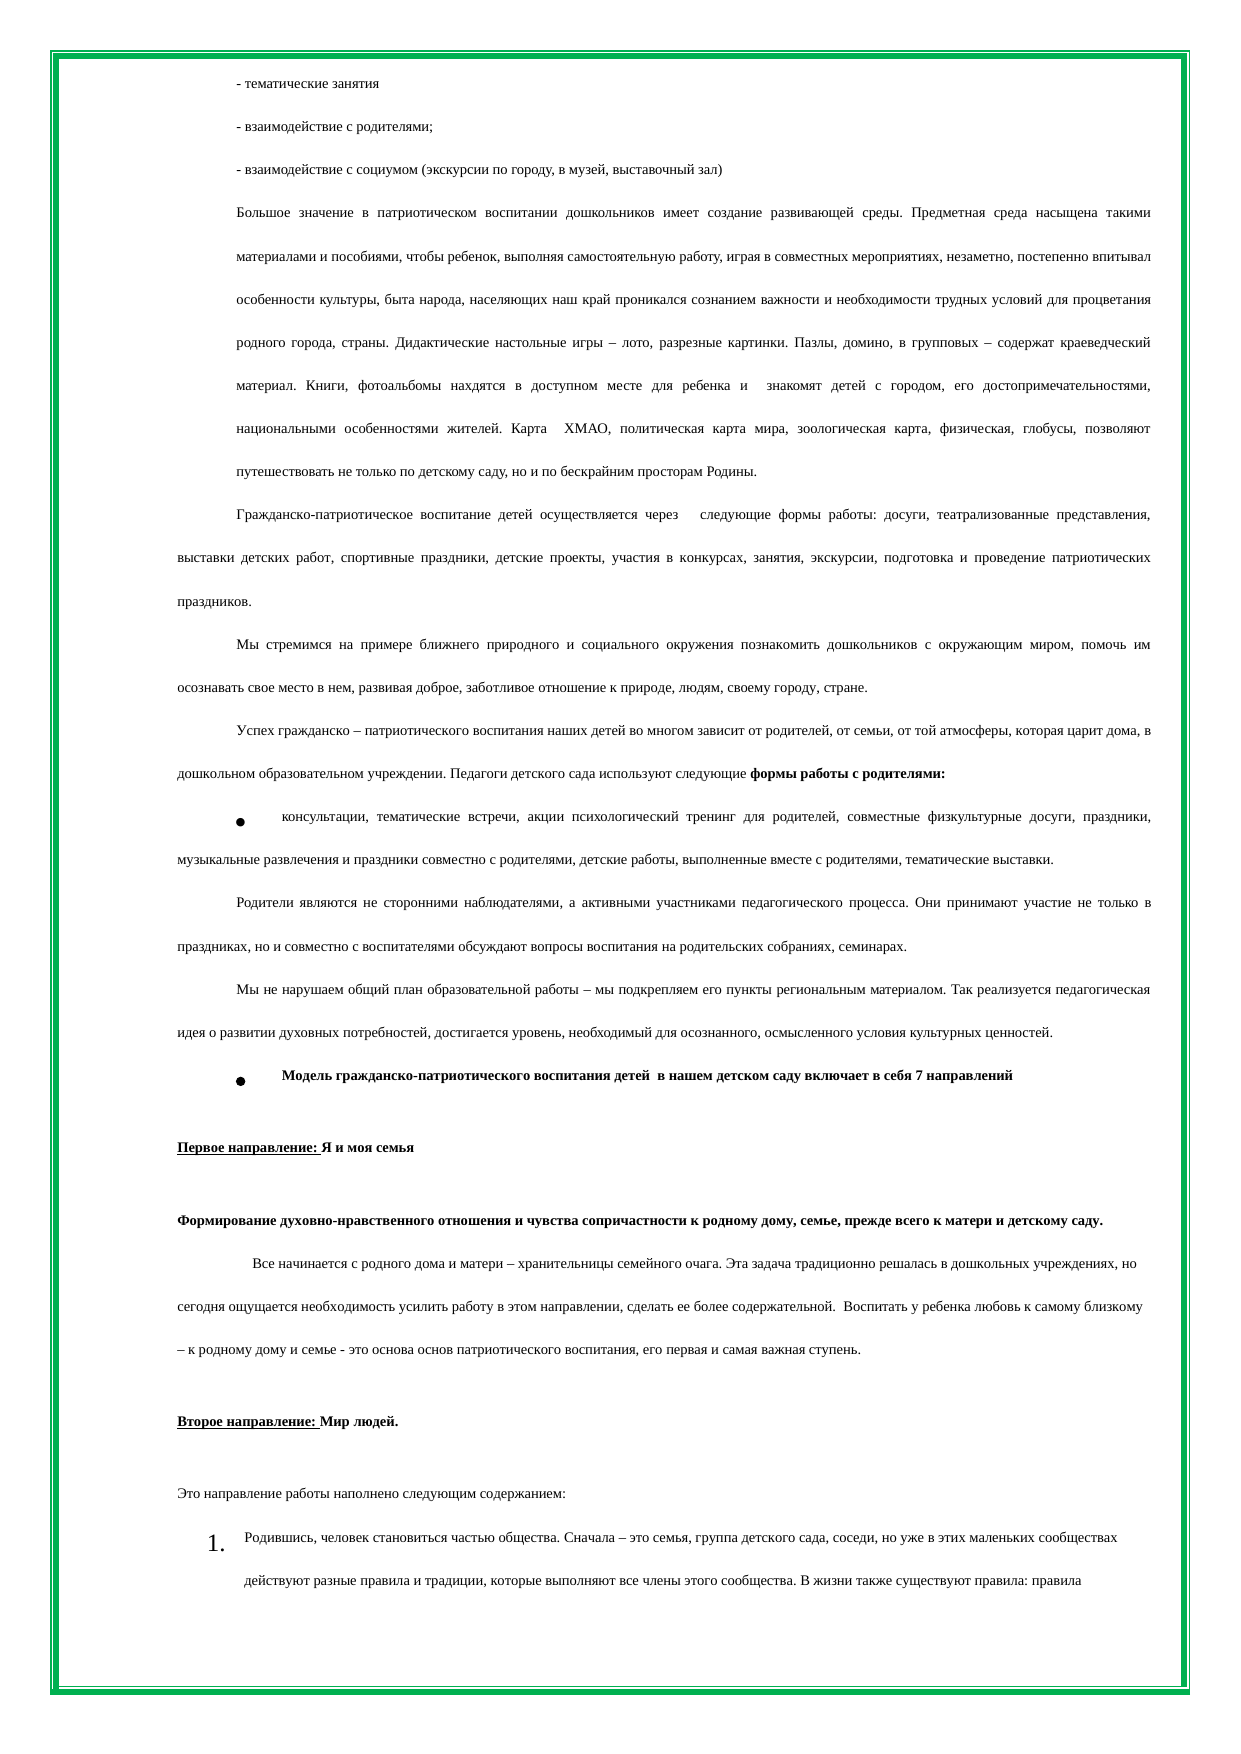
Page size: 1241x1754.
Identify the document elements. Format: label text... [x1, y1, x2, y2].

text Родители являются не сторонними наблюдателями, а активными участниками педагогического процесса. Они принимают участие не только в праздниках, но и совместно с воспитателями обсуждают вопросы воспитания на родительских собраниях, семинарах. [177, 894, 1152, 966]
text Все начинается с родного дома и матери – хранительницы семейного очага. Эта задача традиционно решалась в дошкольных учреждениях, но сегодня ощущается необходимость усилить работу в этом направлении, сделать ее более содержательной. Воспитать у ребенка любовь к самому близкому – к родному дому и семье - это основа основ патриотического воспитания, его первая и самая важная ступень. [177, 1254, 1152, 1369]
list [207, 1528, 1152, 1600]
text Большое значение в патриотическом воспитании дошкольников имеет создание развивающей среды. Предметная среда насыщена такими материалами и пособиями, чтобы ребенок, выполняя самостоятельную работу, играя в совместных мероприятиях, незаметно, постепенно впитывал особенности культуры, быта народа, населяющих наш край проникался сознанием важности и необходимости трудных условий для процветания родного города, страны. Дидактические настольные игры – лото, разрезные картинки. Пазлы, домино, в групповых – содержат краеведческий материал. Книги, фотоальбомы нахдятся в доступном месте для ребенка и знакомят детей с городом, его достопримечательностями, национальными особенностями жителей. Карта ХМАО, политическая карта мира, зоологическая карта, физическая, глобусы, позволяют путешествовать не только по детскому саду, но и по бескрайним просторам Родины. [236, 204, 1152, 492]
list консультации, тематические встречи, акции психологический тренинг для родителей, совместные физкультурные досуги, праздники, музыкальные развлечения и праздники совместно с родителями, детские работы, выполненные вместе с родителями, тематические выставки. [177, 808, 1152, 880]
text Формирование духовно-нравственного отношения и чувства сопричастности к родному дому, семье, прежде всего к матери и детскому саду. [177, 1211, 1152, 1240]
text - взаимодействие с родителями; [236, 118, 1152, 147]
text Гражданско-патриотическое воспитание детей осуществляется через следующие формы работы: досуги, театрализованные представления, выставки детских работ, спортивные праздники, детские проекты, участия в конкурсах, занятия, экскурсии, подготовка и проведение патриотических праздников. [177, 506, 1152, 621]
list Модель гражданско-патриотического воспитания детей в нашем детском саду включает в себя 7 направлений [177, 1067, 1152, 1096]
text Успех гражданско – патриотического воспитания наших детей во многом зависит от родителей, от семьи, от той атмосферы, которая царит дома, в дошкольном образовательном учреждении. Педагоги детского сада используют следующие формы работы с родителями: [177, 722, 1152, 794]
text - тематические занятия [236, 75, 1152, 104]
text Мы стремимся на примере ближнего природного и социального окружения познакомить дошкольников с окружающим миром, помочь им осознавать свое место в нем, развивая доброе, заботливое отношение к природе, людям, своему городу, стране. [177, 636, 1152, 707]
text Второе направление: Мир людей. [177, 1413, 1152, 1442]
text Это направление работы наполнено следующим содержанием: [177, 1485, 1152, 1514]
text Первое направление: Я и моя семья [177, 1139, 1152, 1168]
text Мы не нарушаем общий план образовательной работы – мы подкрепляем его пункты региональным материалом. Так реализуется педагогическая идея о развитии духовных потребностей, достигается уровень, необходимый для осознанного, осмысленного условия культурных ценностей. [177, 981, 1152, 1052]
text - взаимодействие с социумом (экскурсии по городу, в музей, выставочный зал) [236, 161, 1152, 190]
